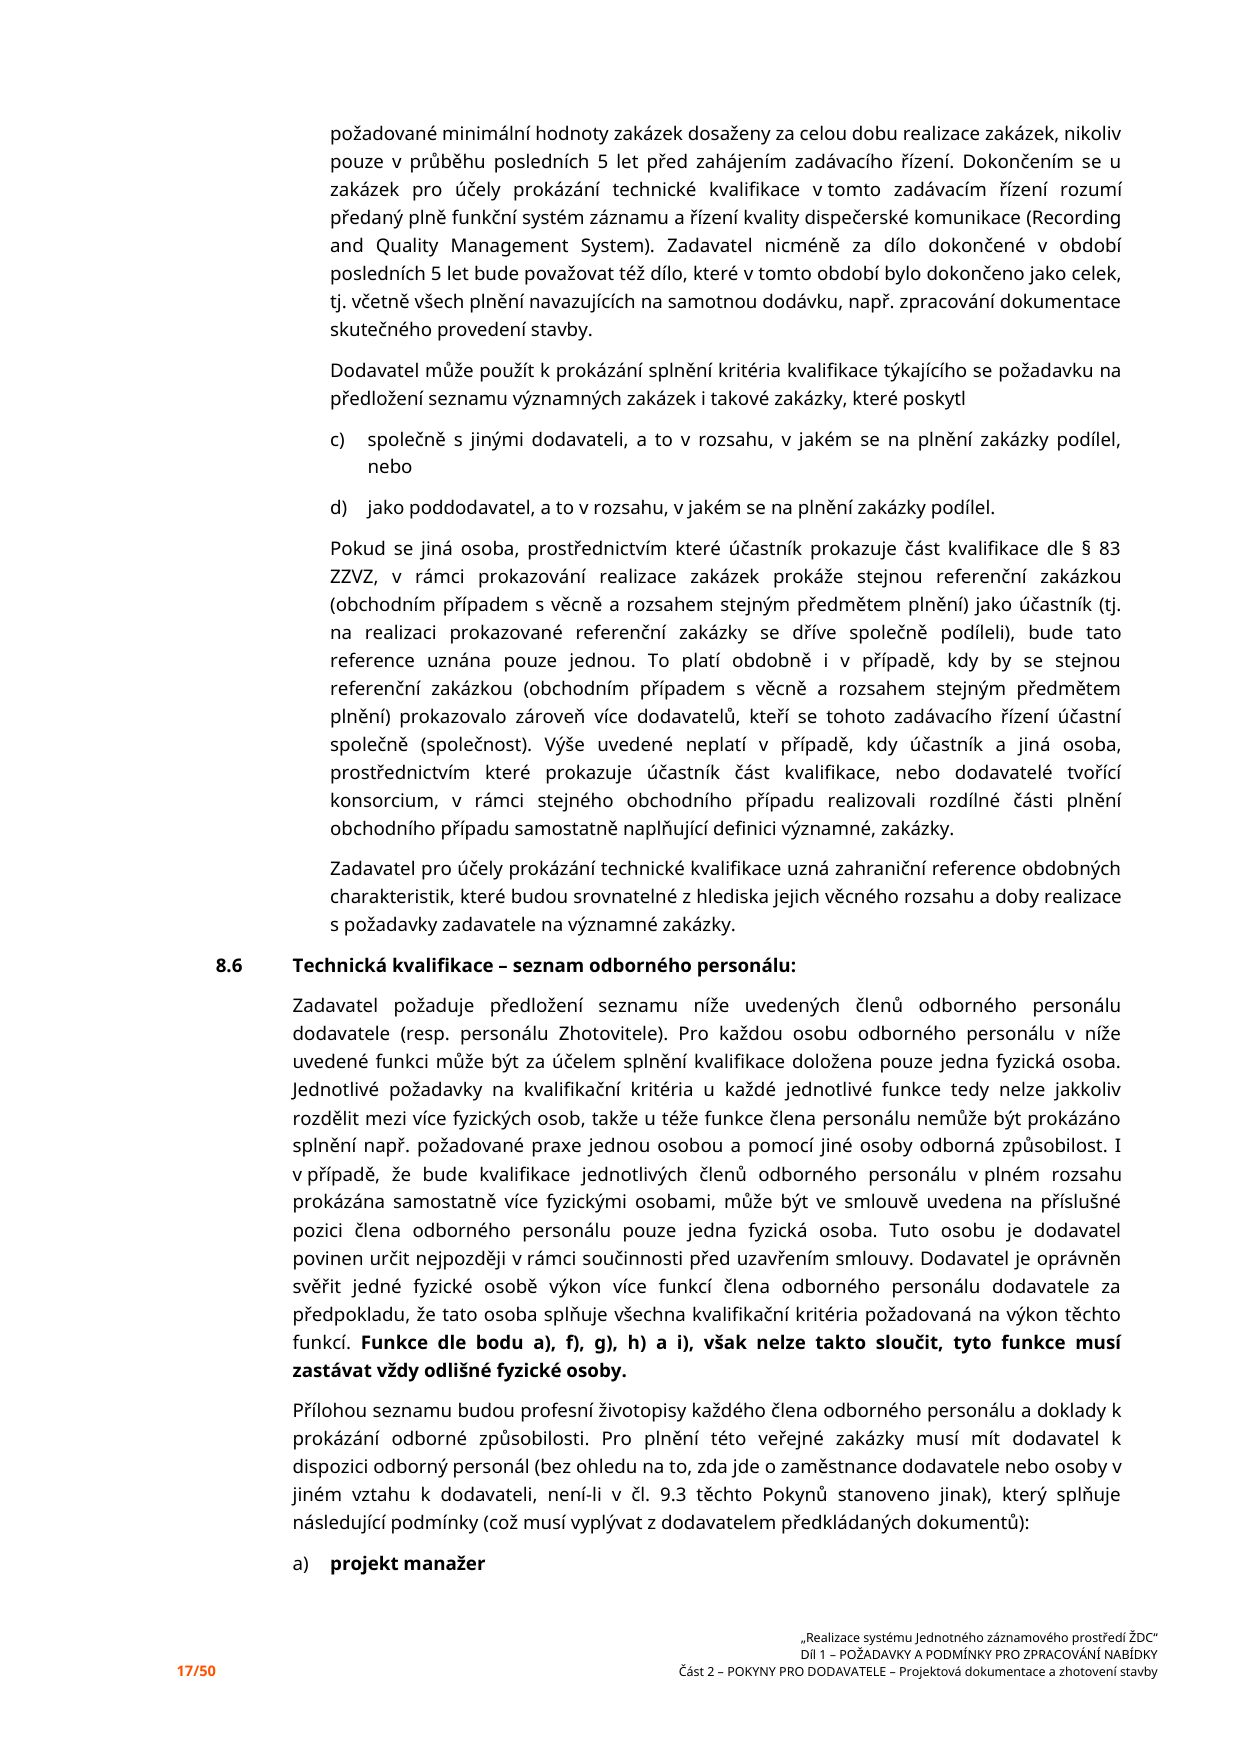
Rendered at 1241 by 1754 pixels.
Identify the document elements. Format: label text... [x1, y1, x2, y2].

text Zadavatel pro účely prokázání technické kvalifikace uzná zahraniční reference obdobných charakteristik, které budou srovnatelné z hlediska jejich věcného rozsahu a doby realizace s požadavky zadavatele na významné zakázky. [330, 856, 1122, 937]
text Přílohou seznamu budou profesní životopisy každého člena odborného personálu a doklady k prokázání odborné způsobilosti. Pro plnění této veřejné zakázky musí mít dodavatel k dispozici odborný personál (bez ohledu na to, zda jde o zaměstnance dodavatele nebo osoby v jiném vztahu k dodavateli, není-li v čl. 9.3 těchto Pokynů stanoveno jinak), který splňuje následující podmínky (což musí vyplývat z dodavatelem předkládaných dokumentů): [292, 1397, 1122, 1535]
text Zadavatel požaduje předložení seznamu níže uvedených členů odborného personálu dodavatele (resp. personálu Zhotovitele). Pro každou osobu odborného personálu v níže uvedené funkci může být za účelem splnění kvalifikace doložena pouze jedna fyzická osoba. Jednotlivé požadavky na kvalifikační kritéria u každé jednotlivé funkce tedy nelze jakkoliv rozdělit mezi více fyzických osob, takže u téže funkce člena personálu nemůže být prokázáno splnění např. požadované praxe jednou osobou a pomocí jiné osoby odborná způsobilost. I v případě, že bude kvalifikace jednotlivých členů odborného personálu v plném rozsahu prokázána samostatně více fyzickými osobami, může být ve smlouvě uvedena na příslušné pozici člena odborného personálu pouze jedna fyzická osoba. Tuto osobu je dodavatel povinen určit nejpozději v rámci součinnosti před uzavřením smlouvy. Dodavatel je oprávněn svěřit jedné fyzické osobě výkon více funkcí člena odborného personálu dodavatele za předpokladu, že tato osoba splňuje všechna kvalifikační kritéria požadovaná na výkon těchto funkcí. Funkce dle bodu a), f), g), h) a i), však nelze takto sloučit, tyto funkce musí zastávat vždy odlišné fyzické osoby. [292, 993, 1122, 1382]
list projekt manažer [292, 1550, 1122, 1576]
text Dodavatel může použít k prokázání splnění kritéria kvalifikace týkajícího se požadavku na předložení seznamu významných zakázek i takové zakázky, které poskytl [330, 357, 1122, 411]
text Technická kvalifikace – seznam odborného personálu: [216, 952, 1122, 978]
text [330, 121, 1122, 342]
list společně s jinými dodavateli, a to v rozsahu, v jakém se na plnění zakázky podílel, nebo [330, 426, 1122, 479]
text Pokud se jiná osoba, prostřednictvím které účastník prokazuje část kvalifikace dle § 83 ZZVZ, v rámci prokazování realizace zakázek prokáže stejnou referenční zakázkou (obchodním případem s věcně a rozsahem stejným předmětem plnění) jako účastník (tj. na realizaci prokazované referenční zakázky se dříve společně podíleli), bude tato reference uznána pouze jednou. To platí obdobně i v případě, kdy by se stejnou referenční zakázkou (obchodním případem s věcně a rozsahem stejným předmětem plnění) prokazovalo zároveň více dodavatelů, kteří se tohoto zadávacího řízení účastní společně (společnost). Výše uvedené neplatí v případě, kdy účastník a jiná osoba, prostřednictvím které prokazuje účastník část kvalifikace, nebo dodavatelé tvořící konsorcium, v rámci stejného obchodního případu realizovali rozdílné části plnění obchodního případu samostatně naplňující definici významné, zakázky. [330, 535, 1122, 841]
list jako poddodavatel, a to v rozsahu, v jakém se na plnění zakázky podílel. [330, 494, 1122, 520]
